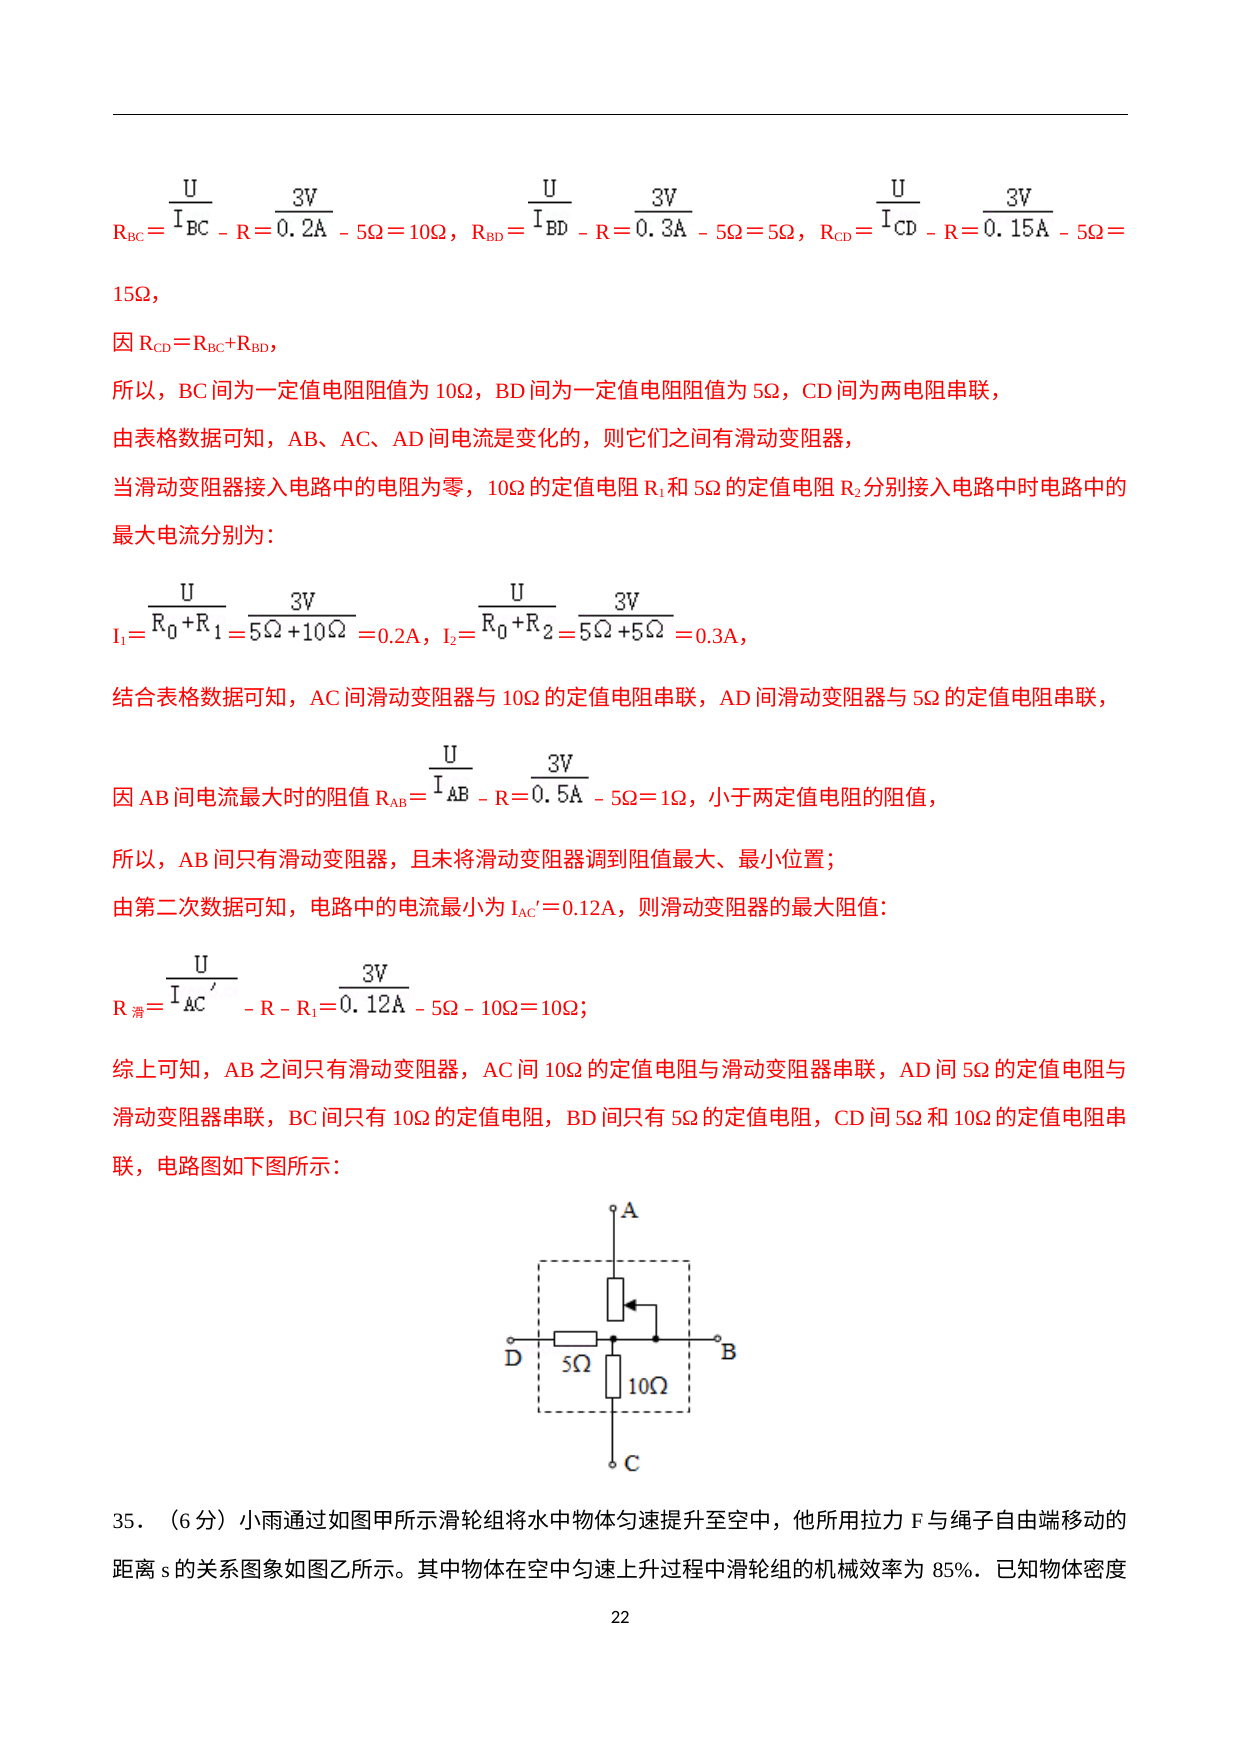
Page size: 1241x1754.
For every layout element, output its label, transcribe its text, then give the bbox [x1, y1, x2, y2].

text 所以，BC间为一定值电阻阻值为10Ω，BD间为一定值电阻阻值为5Ω，CD间为两电阻串联， [112, 372, 1128, 405]
text 当滑动变阻器接入电路中的电阻为零，10Ω的定值电阻R1和5Ω的定值电阻R2分别接入电路中时电路中的最大电流分别为： [112, 469, 1128, 550]
picture [148, 579, 227, 644]
text RBC＝﹣R＝﹣5Ω＝10Ω，RBD＝﹣R＝﹣5Ω＝5Ω，RCD＝﹣R＝﹣5Ω＝15Ω， [112, 162, 1128, 308]
picture [275, 185, 333, 240]
text 所以，AB间只有滑动变阻器，且未将滑动变阻器调到阻值最大、最小位置； [112, 841, 1128, 874]
text 结合表格数据可知，AC间滑动变阻器与10Ω的定值电阻串联，AD间滑动变阻器与5Ω的定值电阻串联， [112, 679, 1128, 712]
picture [248, 589, 356, 644]
picture [876, 175, 921, 240]
picture [578, 589, 674, 644]
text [112, 1503, 1128, 1584]
picture [528, 175, 572, 240]
picture [634, 185, 693, 240]
text 由第二次数据可知，电路中的电流最小为IAC′＝0.12A，则滑动变阻器的最大阻值： [112, 889, 1128, 922]
picture [982, 185, 1054, 240]
picture [166, 951, 238, 1016]
text 因AB间电流最大时的阻值RAB＝﹣R＝﹣5Ω＝1Ω，小于两定值电阻的阻值， [112, 728, 1128, 825]
text 综上可知，AB之间只有滑动变阻器，AC间10Ω的定值电阻与滑动变阻器串联，AD间5Ω的定值电阻与滑动变阻器串联，BC间只有10Ω的定值电阻，BD间只有5Ω的定值电阻，CD间5Ω和10Ω的定值电阻串联，电路图如下图所示： [112, 1051, 1128, 1181]
picture [478, 579, 557, 644]
text 由表格数据可知，AB、AC、AD间电流是变化的，则它们之间有滑动变阻器， [112, 421, 1128, 453]
picture [499, 1197, 742, 1476]
picture [428, 741, 473, 806]
picture [338, 960, 410, 1016]
picture [530, 750, 589, 806]
text R滑＝﹣R﹣R1＝﹣5Ω﹣10Ω＝10Ω； [112, 938, 1128, 1035]
text I1＝＝＝0.2A，I2＝＝＝0.3A， [112, 566, 1128, 664]
picture [168, 175, 213, 240]
text 因RCD＝RBC+RBD， [112, 324, 1128, 357]
